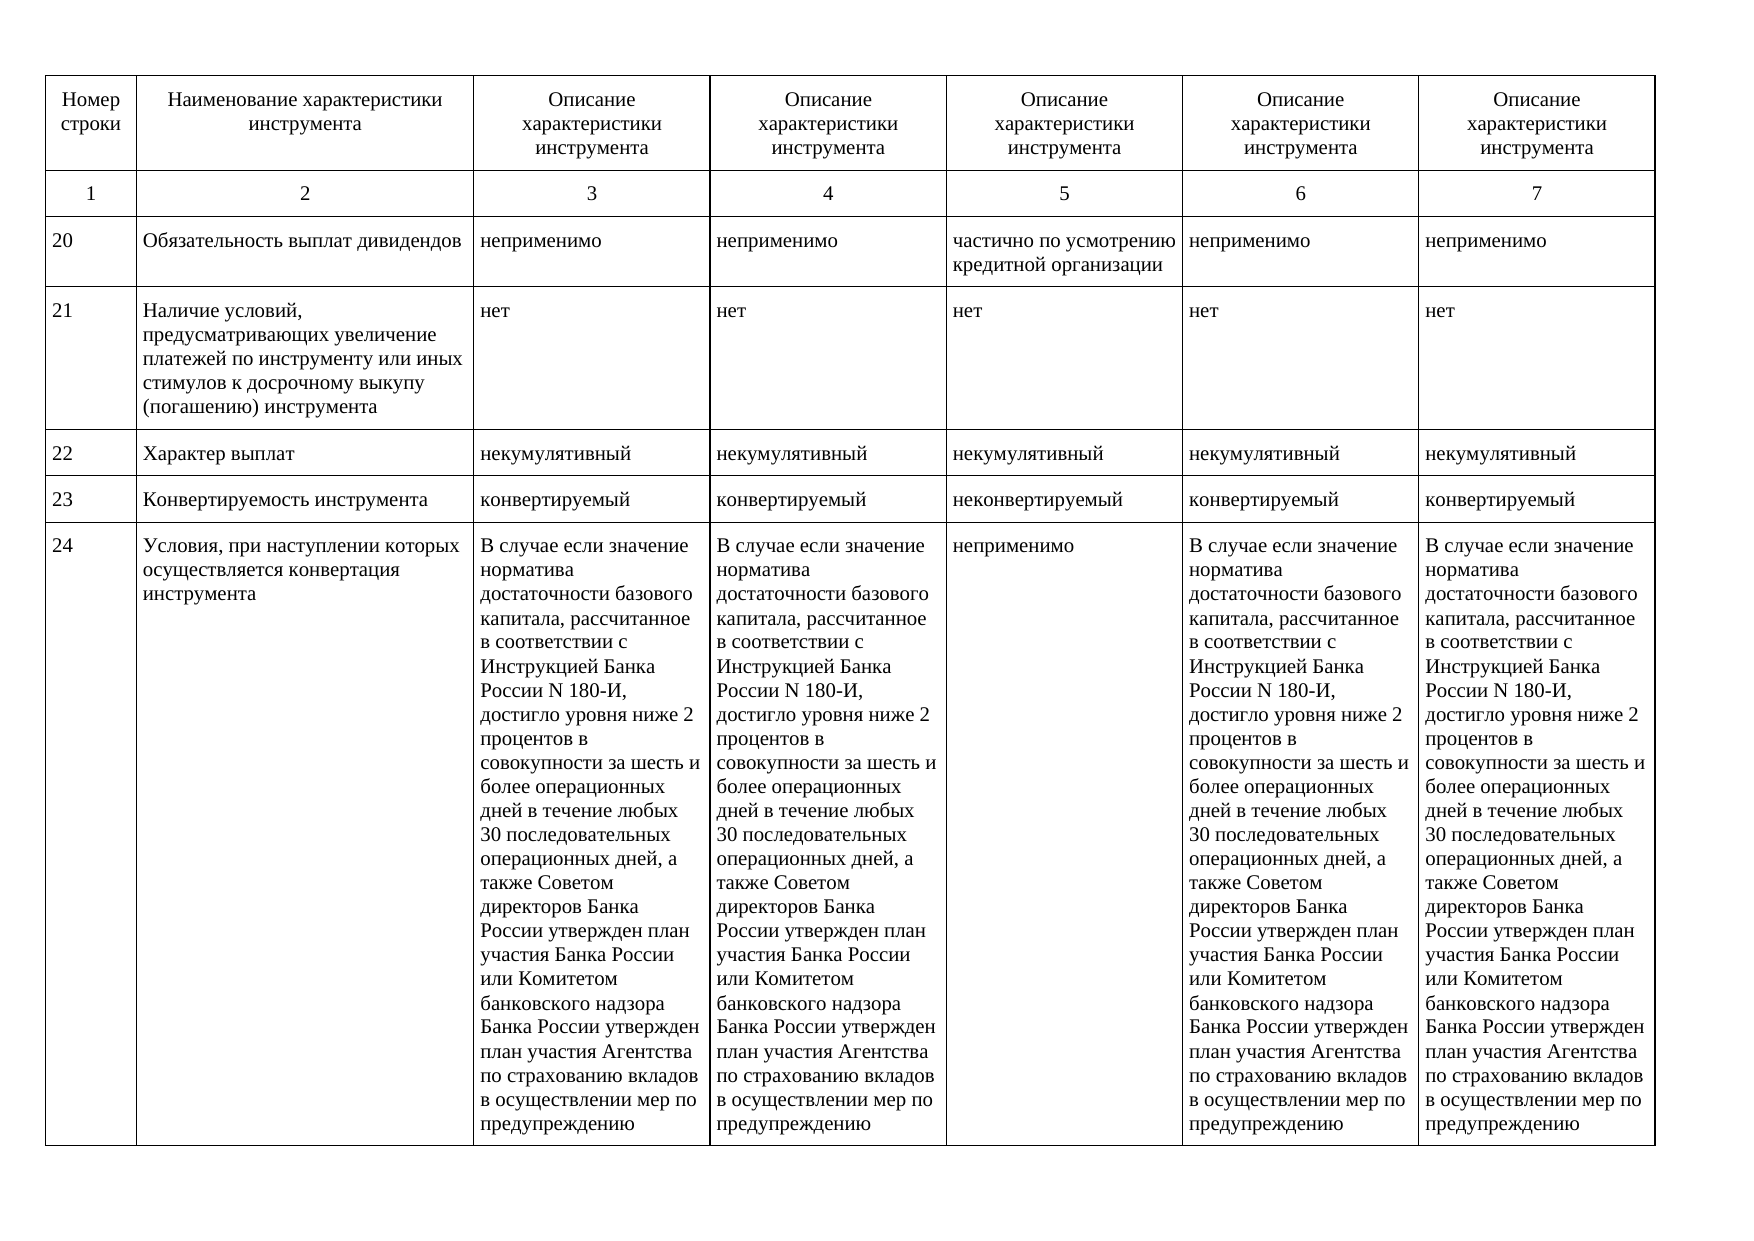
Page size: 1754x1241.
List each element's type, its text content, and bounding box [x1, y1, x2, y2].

table_cell конвертируемый [1183, 476, 1418, 522]
table_cell 4 [711, 171, 946, 216]
table_cell 5 [947, 171, 1182, 216]
table_cell некумулятивный [474, 430, 709, 475]
table_cell некумулятивный [1419, 430, 1654, 475]
table_cell 2 [137, 171, 473, 216]
table_cell конвертируемый [711, 476, 946, 522]
table_cell Конвертируемость инструмента [137, 476, 473, 522]
table_header Описание характеристики инструмента [1419, 76, 1654, 169]
table_cell Характер выплат [137, 430, 473, 475]
table_cell 24 [46, 523, 136, 1145]
table_cell неприменимо [1419, 217, 1654, 286]
table_cell Наличие условий, предусматривающих увеличение платежей по инструменту или иных стимулов к досрочному выкупу (погашению) инструмента [137, 287, 473, 429]
table_cell 22 [46, 430, 136, 475]
table_cell неприменимо [947, 523, 1182, 1145]
table_cell 1 [46, 171, 136, 216]
table_cell 7 [1419, 171, 1654, 216]
table_cell некумулятивный [711, 430, 946, 475]
table_cell неконвертируемый [947, 476, 1182, 522]
table_cell 6 [1183, 171, 1418, 216]
table_cell конвертируемый [474, 476, 709, 522]
table_cell 23 [46, 476, 136, 522]
table_cell неприменимо [1183, 217, 1418, 286]
table_cell неприменимо [474, 217, 709, 286]
table_header Описание характеристики инструмента [947, 76, 1182, 169]
table_cell нет [947, 287, 1182, 429]
table_cell нет [1183, 287, 1418, 429]
table_cell Обязательность выплат дивидендов [137, 217, 473, 286]
table_cell некумулятивный [1183, 430, 1418, 475]
table_header Номер строки [46, 76, 136, 169]
table_cell неприменимо [711, 217, 946, 286]
table_header Описание характеристики инструмента [474, 76, 709, 169]
table_cell нет [1419, 287, 1654, 429]
table_header Наименование характеристики инструмента [137, 76, 473, 169]
table_cell 3 [474, 171, 709, 216]
table_header Описание характеристики инструмента [711, 76, 946, 169]
table_cell Условия, при наступлении которых осуществляется конвертация инструмента [137, 523, 473, 1145]
table_cell конвертируемый [1419, 476, 1654, 522]
table_cell некумулятивный [947, 430, 1182, 475]
table_cell частично по усмотрению кредитной организации [947, 217, 1182, 286]
table_cell нет [474, 287, 709, 429]
table_cell нет [711, 287, 946, 429]
table_cell 21 [46, 287, 136, 429]
table_cell 20 [46, 217, 136, 286]
table_header Описание характеристики инструмента [1183, 76, 1418, 169]
